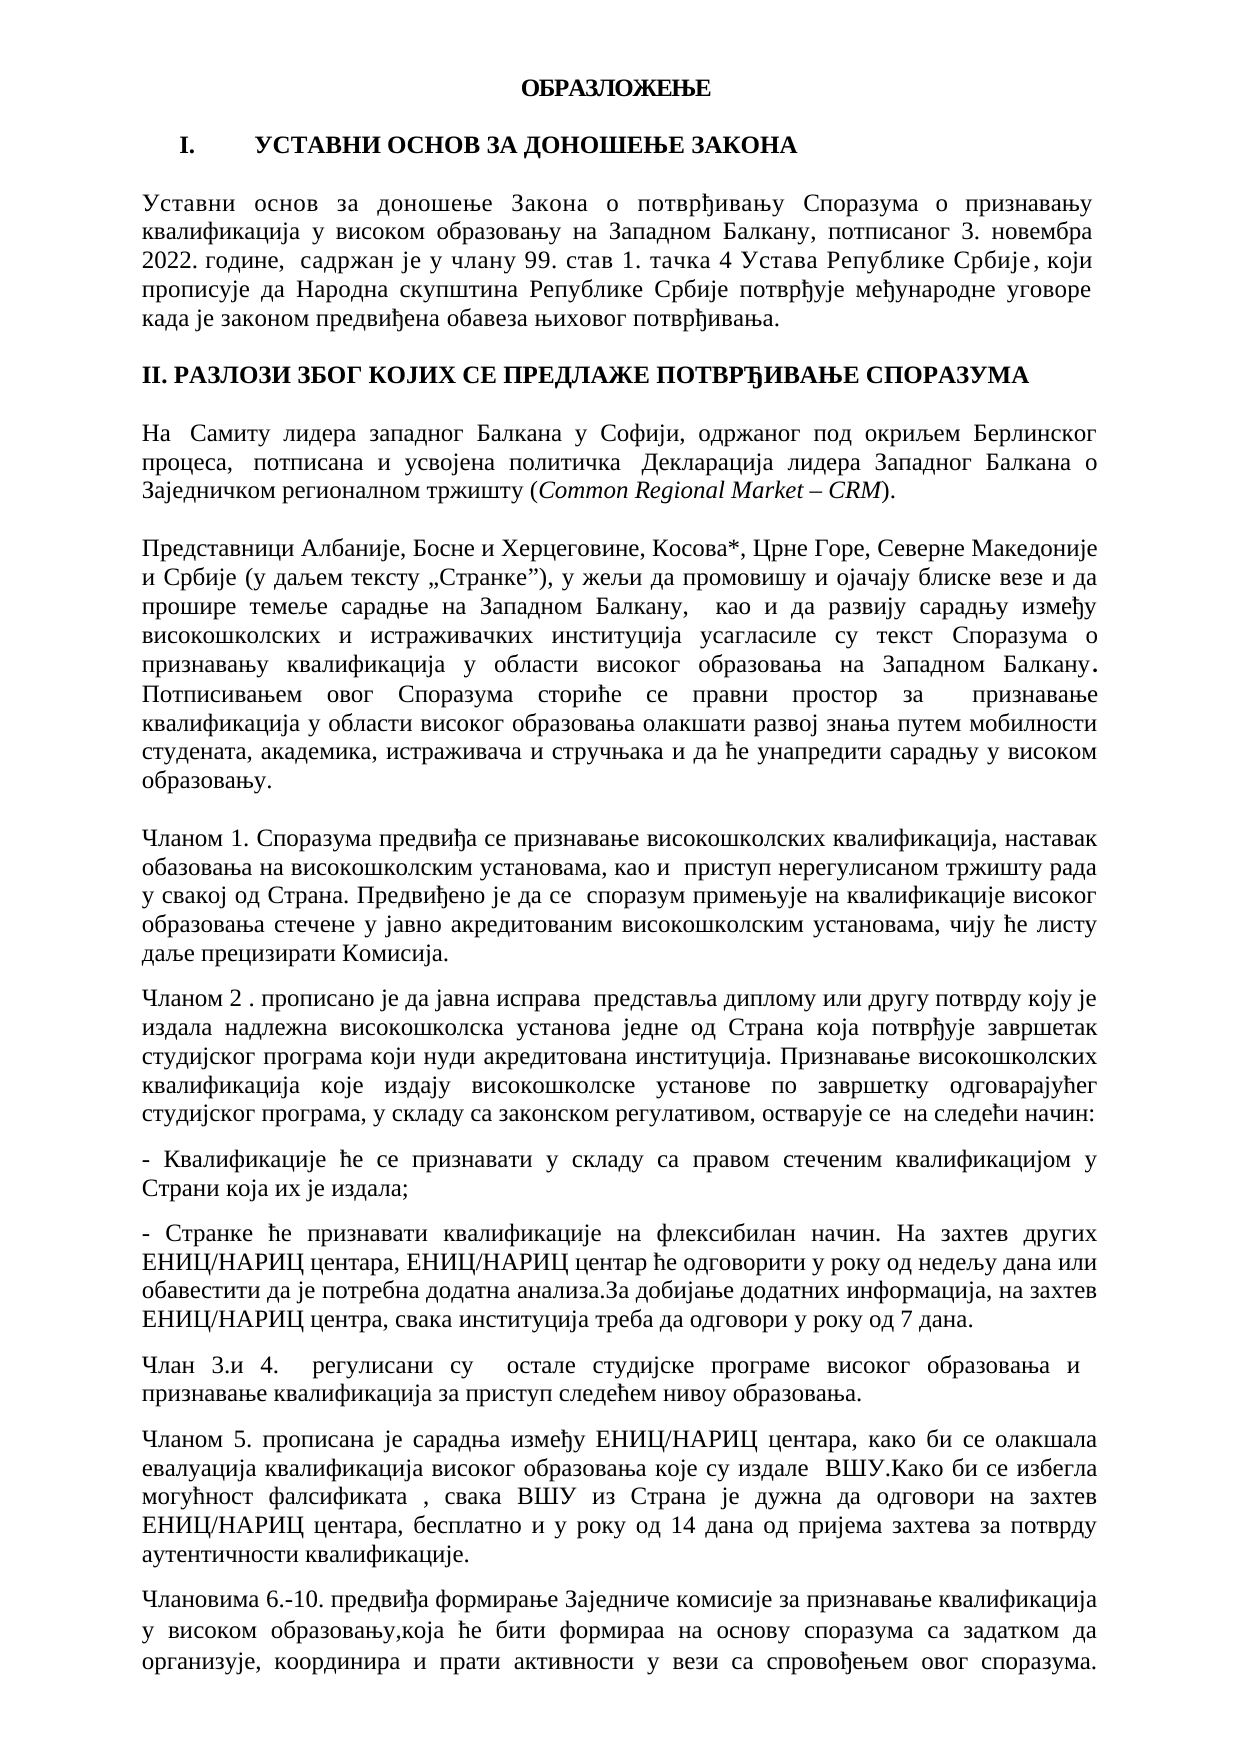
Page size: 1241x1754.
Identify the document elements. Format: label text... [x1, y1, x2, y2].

text Чланом 2 . прописано је да јавна исправа представља диплому или другу потврду коју је издала надлежна високошколска установа једне од Страна која потврђује завршетак студијског програма који нуди акредитована институција. Признавање високошколских квалификација које издају високошколске установе по завршетку одговарајућег студијског програма, у складу са законском регулативом, остварује се на следећи начин: [142, 983, 1098, 1127]
text Уставни основ за доношење Закона о потврђивању Споразума о признавању квалификација у високом образовању на Западном Балкану, потписаног 3. новембра 2022. године, садржан је у члану 99. став 1. тачка 4 Устава Републике Србије, који прописује да Народна скупштина Републике Србије потврђује међународне уговоре када је законом предвиђена обавеза њиховог потврђивања. [142, 188, 1093, 331]
text - Странке ће признавати квалификације на флексибилан начин. На захтев других ЕНИЦ/НАРИЦ центара, ЕНИЦ/НАРИЦ центар ће одговорити у року од недељу дана или обавестити да је потребна додатна анализа.За добијање додатних информација, на захтев ЕНИЦ/НАРИЦ центра, свака институција треба да одговори у року од 7 дана. [142, 1218, 1098, 1333]
text Члан 3.и 4. регулисани су остале студијске програме високог образовања и признавање квалификација за приступ следећем нивоу образовања. [142, 1350, 1098, 1407]
text ОБРАЗЛОЖЕЊЕ [142, 73, 1092, 101]
text Чланом 1. Споразума предвиђа се признавање високошколских квалификација, наставак обазовања на високошколским установама, као и приступ нерегулисаном тржишту рада у свакој од Страна. Предвиђено је да се споразум примењује на квалификације високог образовања стечене у јавно акредитованим високошколским установама, чију ће листу даље прецизирати Комисија. [142, 823, 1098, 967]
text Чланом 5. прописана је сарадња између ЕНИЦ/НАРИЦ центара, како би се олакшала евалуација квалификација високог образовања које су издале ВШУ.Како би се избегла могућност фалсификата , свака ВШУ из Страна је дужна да одговори на захтев ЕНИЦ/НАРИЦ центара, бесплатно и у року од 14 дана од пријема захтева за потврду аутентичности квалификације. [142, 1424, 1098, 1568]
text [142, 1584, 1098, 1675]
text II. РАЗЛОЗИ ЗБОГ КОЈИХ СЕ ПРЕДЛАЖЕ ПОТВРЂИВАЊЕ СПОРАЗУМА [142, 360, 1093, 389]
text На Самиту лидера западног Балкана у Софији, одржаног под окриљем Берлинског процеса, потписана и усвојена политичка Декларација лидера Западног Балкана о Заједничком регионалном тржишту (Common Regional Market – CRM). [142, 418, 1098, 504]
text - Квалификације ће се признавати у складу са правом стеченим квалификацијом у Страни која их је издала; [142, 1144, 1098, 1201]
text Представници Албаније, Босне и Херцеговине, Косова*, Црне Горе, Северне Македоније и Србије (у даљем тексту „Странке”), у жељи да промовишу и ојачају блиске везе и да прошире темеље сарадње на Западном Балкану, као и да развију сарадњу између високошколских и истраживачких институција усагласиле су текст Споразума о признавању квалификација у области високог образовања на Западном Балкану. Потписивањем овог Споразума сториће се правни простор за признавање квалификација у области високог образовања олакшати развој знања путем мобилности студената, академика, истраживача и стручњака и да ће унапредити сарадњу у високом образовању. [142, 533, 1098, 794]
list УСТАВНИ ОСНОВ ЗА ДОНОШЕЊЕ ЗАКОНА [179, 130, 1098, 159]
